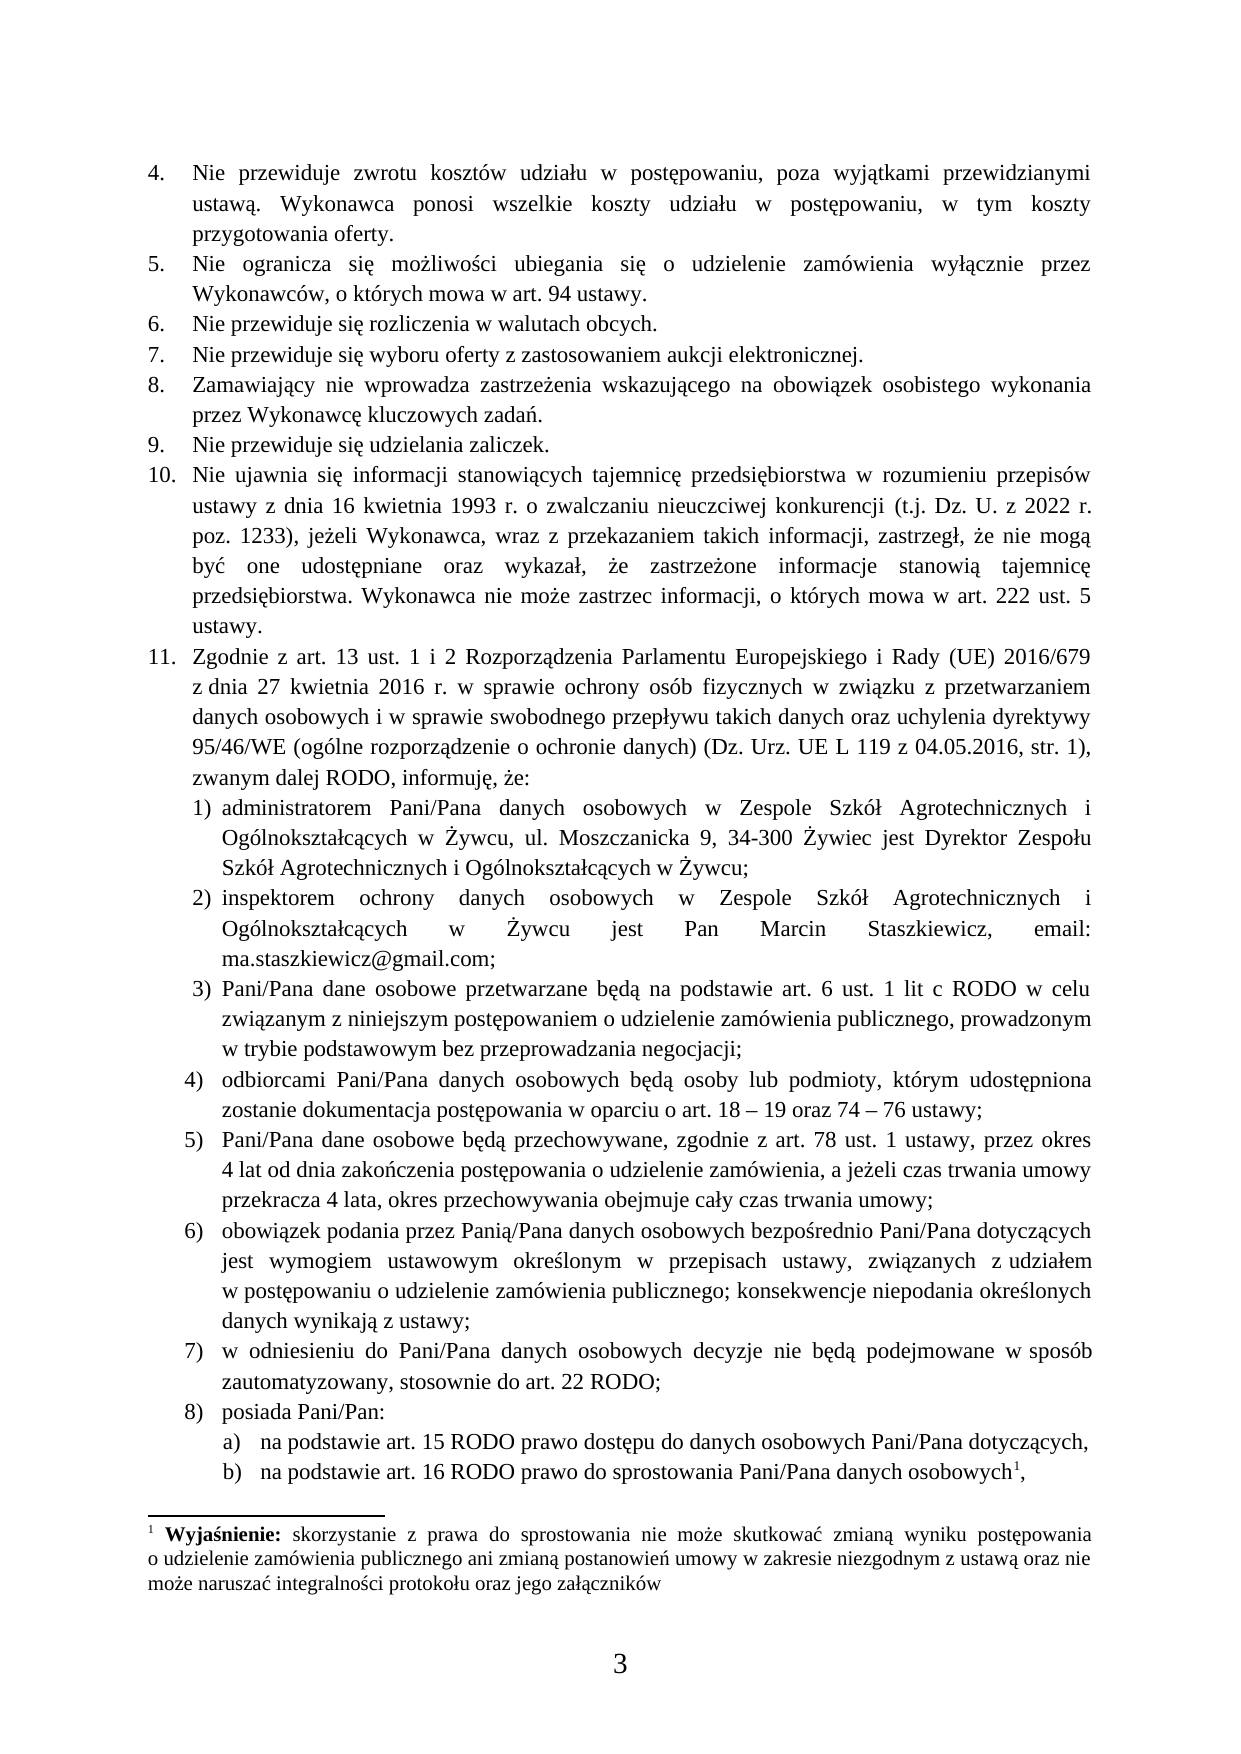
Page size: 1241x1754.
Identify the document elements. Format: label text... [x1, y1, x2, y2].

list Nie ogranicza się możliwości ubiegania się o udzielenie zamówienia wyłącznie przez Wykonawców, o których mowa w art. 94 ustawy. [148, 250, 1092, 307]
list Pani/Pana dane osobowe będą przechowywane, zgodnie z art. 78 ust. 1 ustawy, przez okres 4 lat od dnia zakończenia postępowania o udzielenie zamówienia, a jeżeli czas trwania umowy przekracza 4 lata, okres przechowywania obejmuje cały czas trwania umowy; [184, 1126, 1092, 1213]
list administratorem Pani/Pana danych osobowych w Zespole Szkół Agrotechnicznych i Ogólnokształcących w Żywcu, ul. Moszczanicka 9, 34-300 Żywiec jest Dyrektor Zespołu Szkół Agrotechnicznych i Ogólnokształcących w Żywcu; [192, 794, 1092, 881]
list inspektorem ochrony danych osobowych w Zespole Szkół Agrotechnicznych i Ogólnokształcących w Żywcu jest Pan Marcin Staszkiewicz, email: ma.staszkiewicz@gmail.com; [192, 884, 1092, 971]
list odbiorcami Pani/Pana danych osobowych będą osoby lub podmioty, którym udostępniona zostanie dokumentacja postępowania w oparciu o art. 18 – 19 oraz 74 – 76 ustawy; [184, 1066, 1092, 1122]
list na podstawie art. 16 RODO prawo do sprostowania Pani/Pana danych osobowych, [223, 1458, 1092, 1485]
list na podstawie art. 15 RODO prawo dostępu do danych osobowych Pani/Pana dotyczących, [223, 1428, 1092, 1454]
list posiada Pani/Pan: [184, 1398, 1092, 1424]
list Zamawiający nie wprowadza zastrzeżenia wskazującego na obowiązek osobistego wykonania przez Wykonawcę kluczowych zadań. [148, 371, 1092, 427]
list Nie przewiduje zwrotu kosztów udziału w postępowaniu, poza wyjątkami przewidzianymi ustawą. Wykonawca ponosi wszelkie koszty udziału w postępowaniu, w tym koszty przygotowania oferty. [148, 159, 1092, 246]
list Zgodnie z art. 13 ust. 1 i 2 Rozporządzenia Parlamentu Europejskiego i Rady (UE) 2016/679 z dnia 27 kwietnia 2016 r. w sprawie ochrony osób fizycznych w związku z przetwarzaniem danych osobowych i w sprawie swobodnego przepływu takich danych oraz uchylenia dyrektywy 95/46/WE (ogólne rozporządzenie o ochronie danych) (Dz. Urz. UE L 119 z 04.05.2016, str. 1), zwanym dalej RODO, informuję, że: [148, 643, 1092, 790]
list w odniesieniu do Pani/Pana danych osobowych decyzje nie będą podejmowane w sposób zautomatyzowany, stosownie do art. 22 RODO; [184, 1338, 1092, 1394]
list obowiązek podania przez Panią/Pana danych osobowych bezpośrednio Pani/Pana dotyczących jest wymogiem ustawowym określonym w przepisach ustawy, związanych z udziałem w postępowaniu o udzielenie zamówienia publicznego; konsekwencje niepodania określonych danych wynikają z ustawy; [184, 1217, 1092, 1334]
list Nie przewiduje się wyboru oferty z zastosowaniem aukcji elektronicznej. [148, 341, 1092, 367]
list Nie przewiduje się udzielania zaliczek. [148, 431, 1092, 458]
list Nie ujawnia się informacji stanowiących tajemnicę przedsiębiorstwa w rozumieniu przepisów ustawy z dnia 16 kwietnia 1993 r. o zwalczaniu nieuczciwej konkurencji (t.j. Dz. U. z 2022 r. poz. 1233), jeżeli Wykonawca, wraz z przekazaniem takich informacji, zastrzegł, że nie mogą być one udostępniane oraz wykazał, że zastrzeżone informacje stanowią tajemnicę przedsiębiorstwa. Wykonawca nie może zastrzec informacji, o których mowa w art. 222 ust. 5 ustawy. [148, 462, 1092, 639]
list Nie przewiduje się rozliczenia w walutach obcych. [148, 311, 1092, 337]
list Pani/Pana dane osobowe przetwarzane będą na podstawie art. 6 ust. 1 lit c RODO w celu związanym z niniejszym postępowaniem o udzielenie zamówienia publicznego, prowadzonym w trybie podstawowym bez przeprowadzania negocjacji; [192, 975, 1092, 1062]
